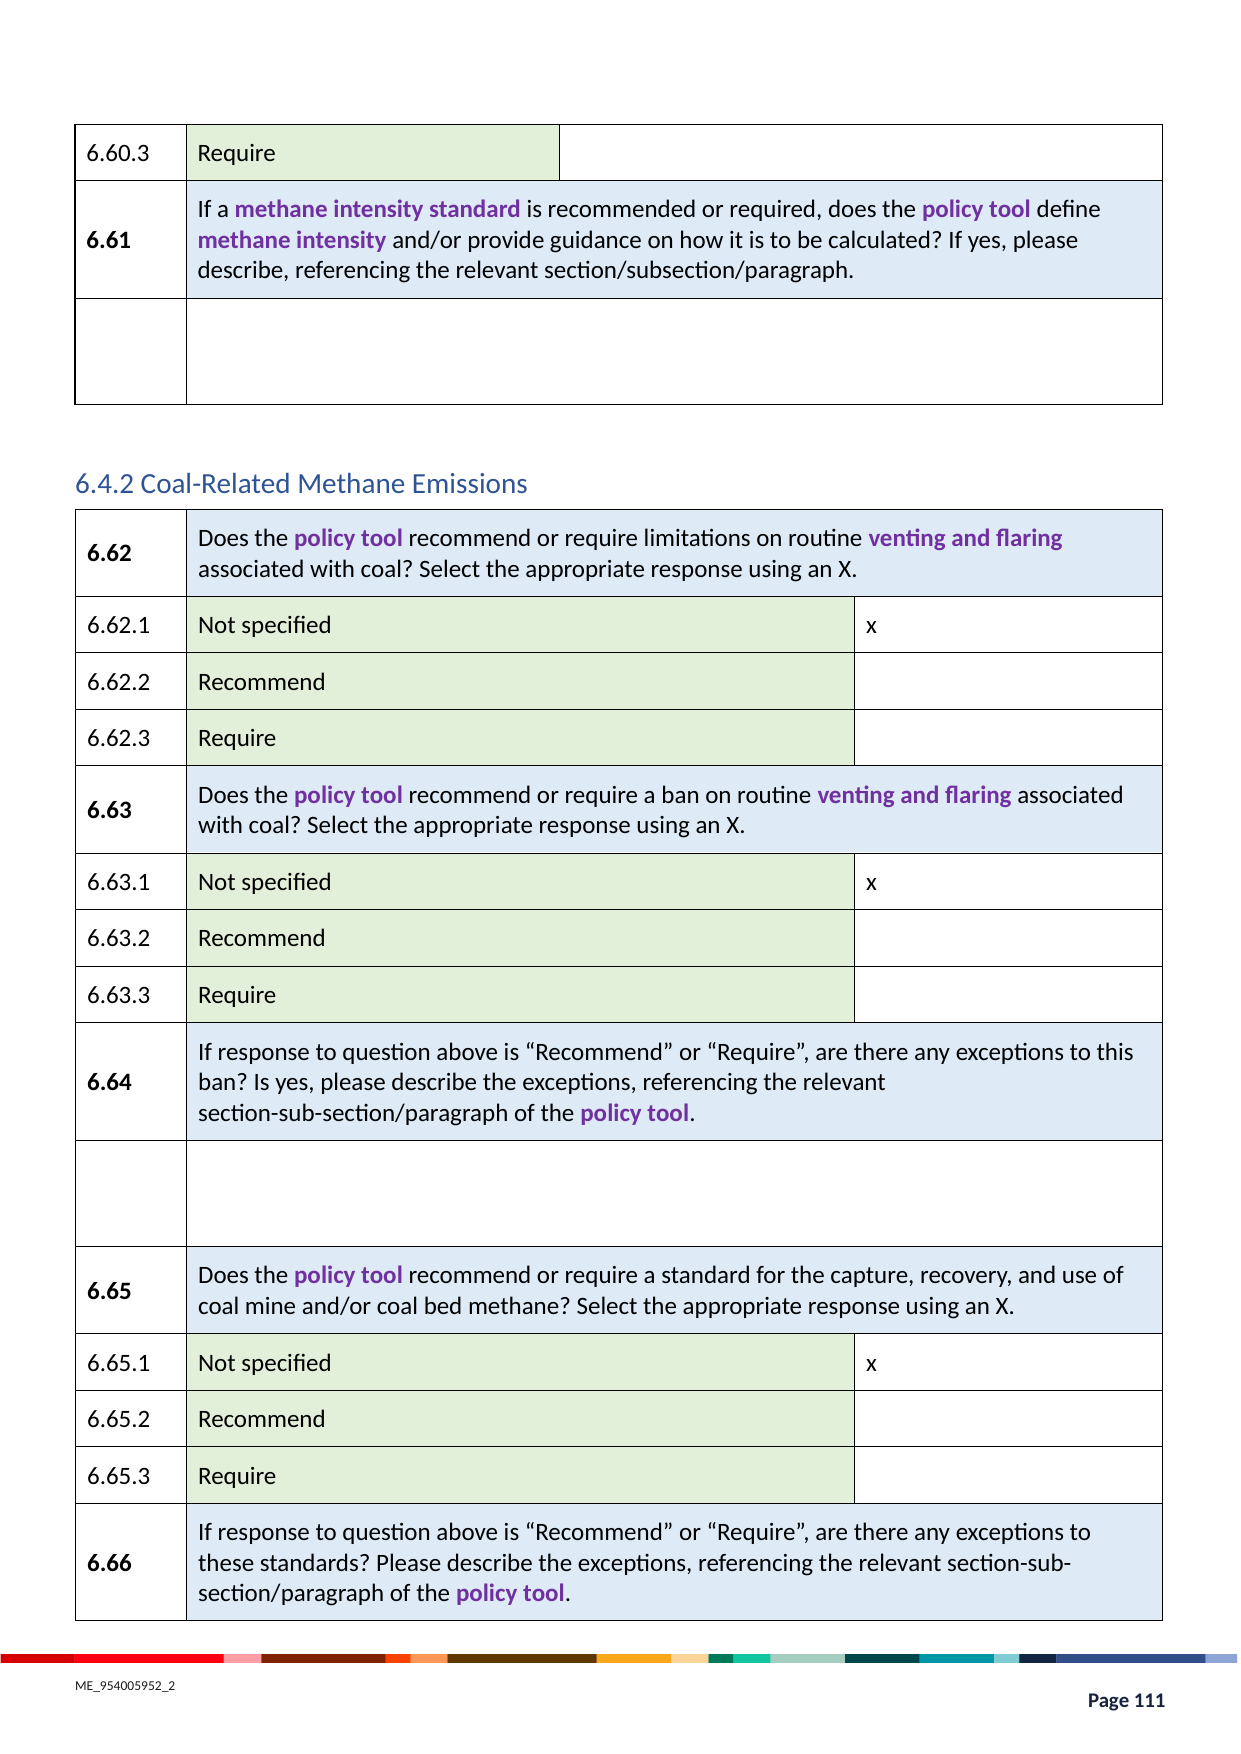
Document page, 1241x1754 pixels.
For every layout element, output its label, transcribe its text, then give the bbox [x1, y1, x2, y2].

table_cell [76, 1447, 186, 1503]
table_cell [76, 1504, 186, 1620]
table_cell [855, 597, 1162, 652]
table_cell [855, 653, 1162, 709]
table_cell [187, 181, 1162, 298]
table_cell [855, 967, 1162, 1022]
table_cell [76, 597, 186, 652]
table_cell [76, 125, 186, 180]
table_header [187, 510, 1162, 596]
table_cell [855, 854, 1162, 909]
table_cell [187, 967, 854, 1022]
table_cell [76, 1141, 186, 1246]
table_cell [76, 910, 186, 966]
subtitle 6.4.2 Coal-Related Methane Emissions [75, 465, 1165, 500]
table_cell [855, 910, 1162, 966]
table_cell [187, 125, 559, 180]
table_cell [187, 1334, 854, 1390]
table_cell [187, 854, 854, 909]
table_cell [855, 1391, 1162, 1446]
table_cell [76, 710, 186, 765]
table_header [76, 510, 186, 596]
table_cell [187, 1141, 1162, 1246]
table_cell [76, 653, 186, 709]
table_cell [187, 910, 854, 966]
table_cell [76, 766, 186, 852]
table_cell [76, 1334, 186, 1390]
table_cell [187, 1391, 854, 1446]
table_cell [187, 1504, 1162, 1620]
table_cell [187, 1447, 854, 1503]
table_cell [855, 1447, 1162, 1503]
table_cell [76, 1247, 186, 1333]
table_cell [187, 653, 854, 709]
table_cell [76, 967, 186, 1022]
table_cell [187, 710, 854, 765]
picture [0, 1654, 1236, 1663]
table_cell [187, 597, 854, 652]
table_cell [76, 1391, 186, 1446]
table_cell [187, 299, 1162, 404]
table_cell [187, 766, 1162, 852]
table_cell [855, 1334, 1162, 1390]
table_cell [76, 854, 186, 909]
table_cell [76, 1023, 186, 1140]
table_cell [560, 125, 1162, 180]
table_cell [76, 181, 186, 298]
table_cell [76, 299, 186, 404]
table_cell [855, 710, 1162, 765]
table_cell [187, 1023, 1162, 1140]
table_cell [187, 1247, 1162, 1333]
